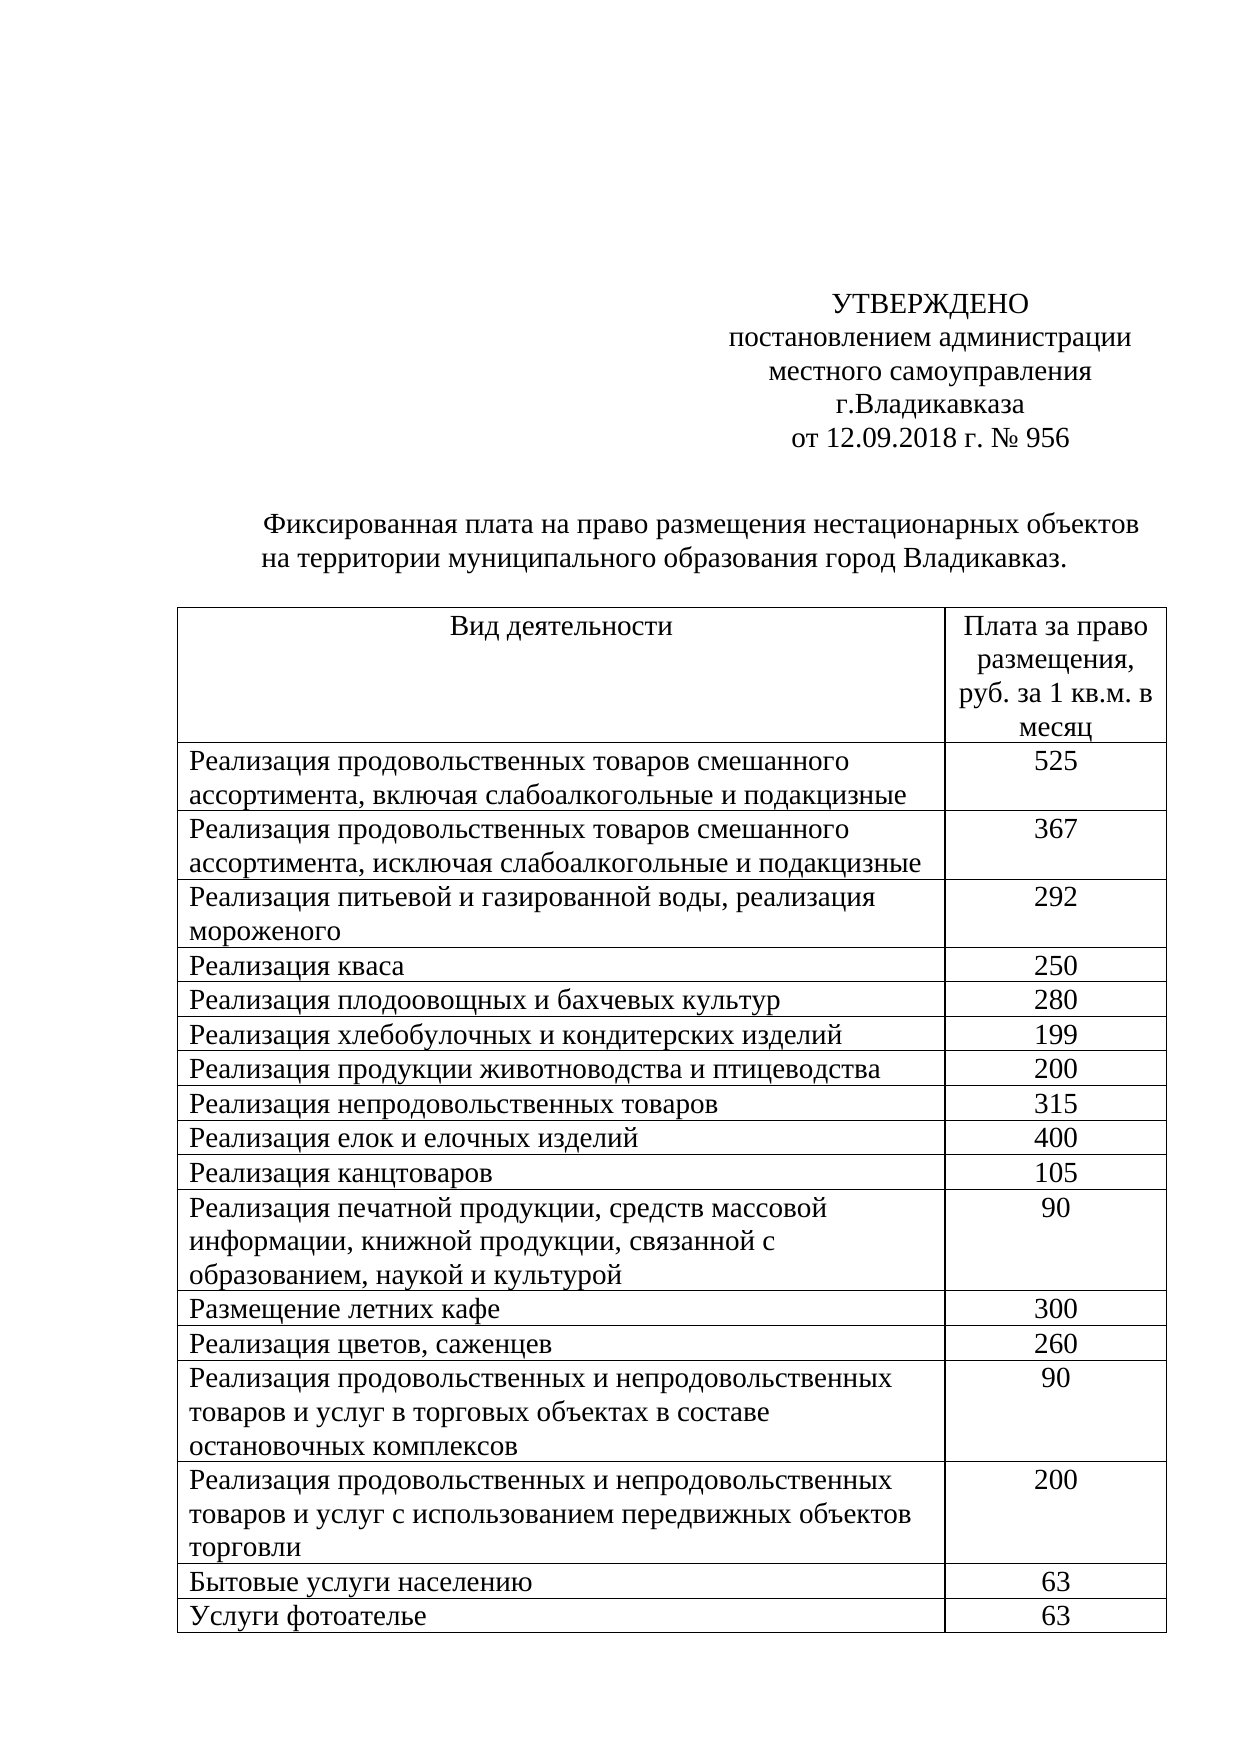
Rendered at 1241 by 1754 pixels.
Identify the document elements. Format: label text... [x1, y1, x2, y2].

table_cell Реализация хлебобулочных и кондитерских изделий [178, 1017, 944, 1050]
table_cell 525 [946, 743, 1166, 810]
table_cell Реализация продукции животноводства и птицеводства [178, 1051, 944, 1085]
table_cell 292 [946, 880, 1166, 947]
table_cell 90 [946, 1361, 1166, 1461]
table_cell 63 [946, 1599, 1166, 1632]
text постановлением администрации местного самоуправления г.Владикавказа [709, 319, 1152, 420]
table_cell 63 [946, 1564, 1166, 1597]
table_cell Реализация продовольственных товаров смешанного ассортимента, включая слабоалкогольные и подакцизные [178, 743, 944, 810]
table_cell 199 [946, 1017, 1166, 1050]
table_cell 315 [946, 1086, 1166, 1119]
table_cell Реализация печатной продукции, средств массовой информации, книжной продукции, связанной с образованием, наукой и культурой [178, 1190, 944, 1290]
table_cell 200 [946, 1462, 1166, 1563]
table_cell 200 [946, 1051, 1166, 1085]
text от 12.09.2018 г. № 956 [709, 420, 1152, 453]
table_cell 400 [946, 1121, 1166, 1154]
table_cell Реализация плодоовощных и бахчевых культур [178, 982, 944, 1016]
table_cell Услуги фотоателье [178, 1599, 944, 1632]
table_cell 300 [946, 1291, 1166, 1325]
table_cell Реализация питьевой и газированной воды, реализация мороженого [178, 880, 944, 947]
table_cell Реализация елок и елочных изделий [178, 1121, 944, 1154]
table_cell Размещение летних кафе [178, 1291, 944, 1325]
table_cell 105 [946, 1155, 1166, 1189]
table_cell Реализация канцтоваров [178, 1155, 944, 1189]
table_cell Реализация продовольственных товаров смешанного ассортимента, исключая слабоалкогольные и подакцизные [178, 811, 944, 878]
text УТВЕРЖДЕНО [709, 286, 1152, 319]
table_cell 280 [946, 982, 1166, 1016]
table_cell Реализация продовольственных и непродовольственных товаров и услуг с использованием передвижных объектов торговли [178, 1462, 944, 1563]
text Фиксированная плата на право размещения нестационарных объектов на территории муниципального образования город Владикавказ. [177, 506, 1152, 573]
table_cell 90 [946, 1190, 1166, 1290]
table_cell Реализация цветов, саженцев [178, 1326, 944, 1359]
table_header Вид деятельности [178, 608, 944, 742]
table_header Плата за право размещения, руб. за 1 кв.м. в месяц [946, 608, 1166, 742]
table_cell 367 [946, 811, 1166, 878]
table_cell Бытовые услуги населению [178, 1564, 944, 1597]
table_cell 250 [946, 948, 1166, 981]
table_cell 260 [946, 1326, 1166, 1359]
table_cell Реализация кваса [178, 948, 944, 981]
table_cell Реализация непродовольственных товаров [178, 1086, 944, 1119]
table_cell Реализация продовольственных и непродовольственных товаров и услуг в торговых объектах в составе остановочных комплексов [178, 1361, 944, 1461]
